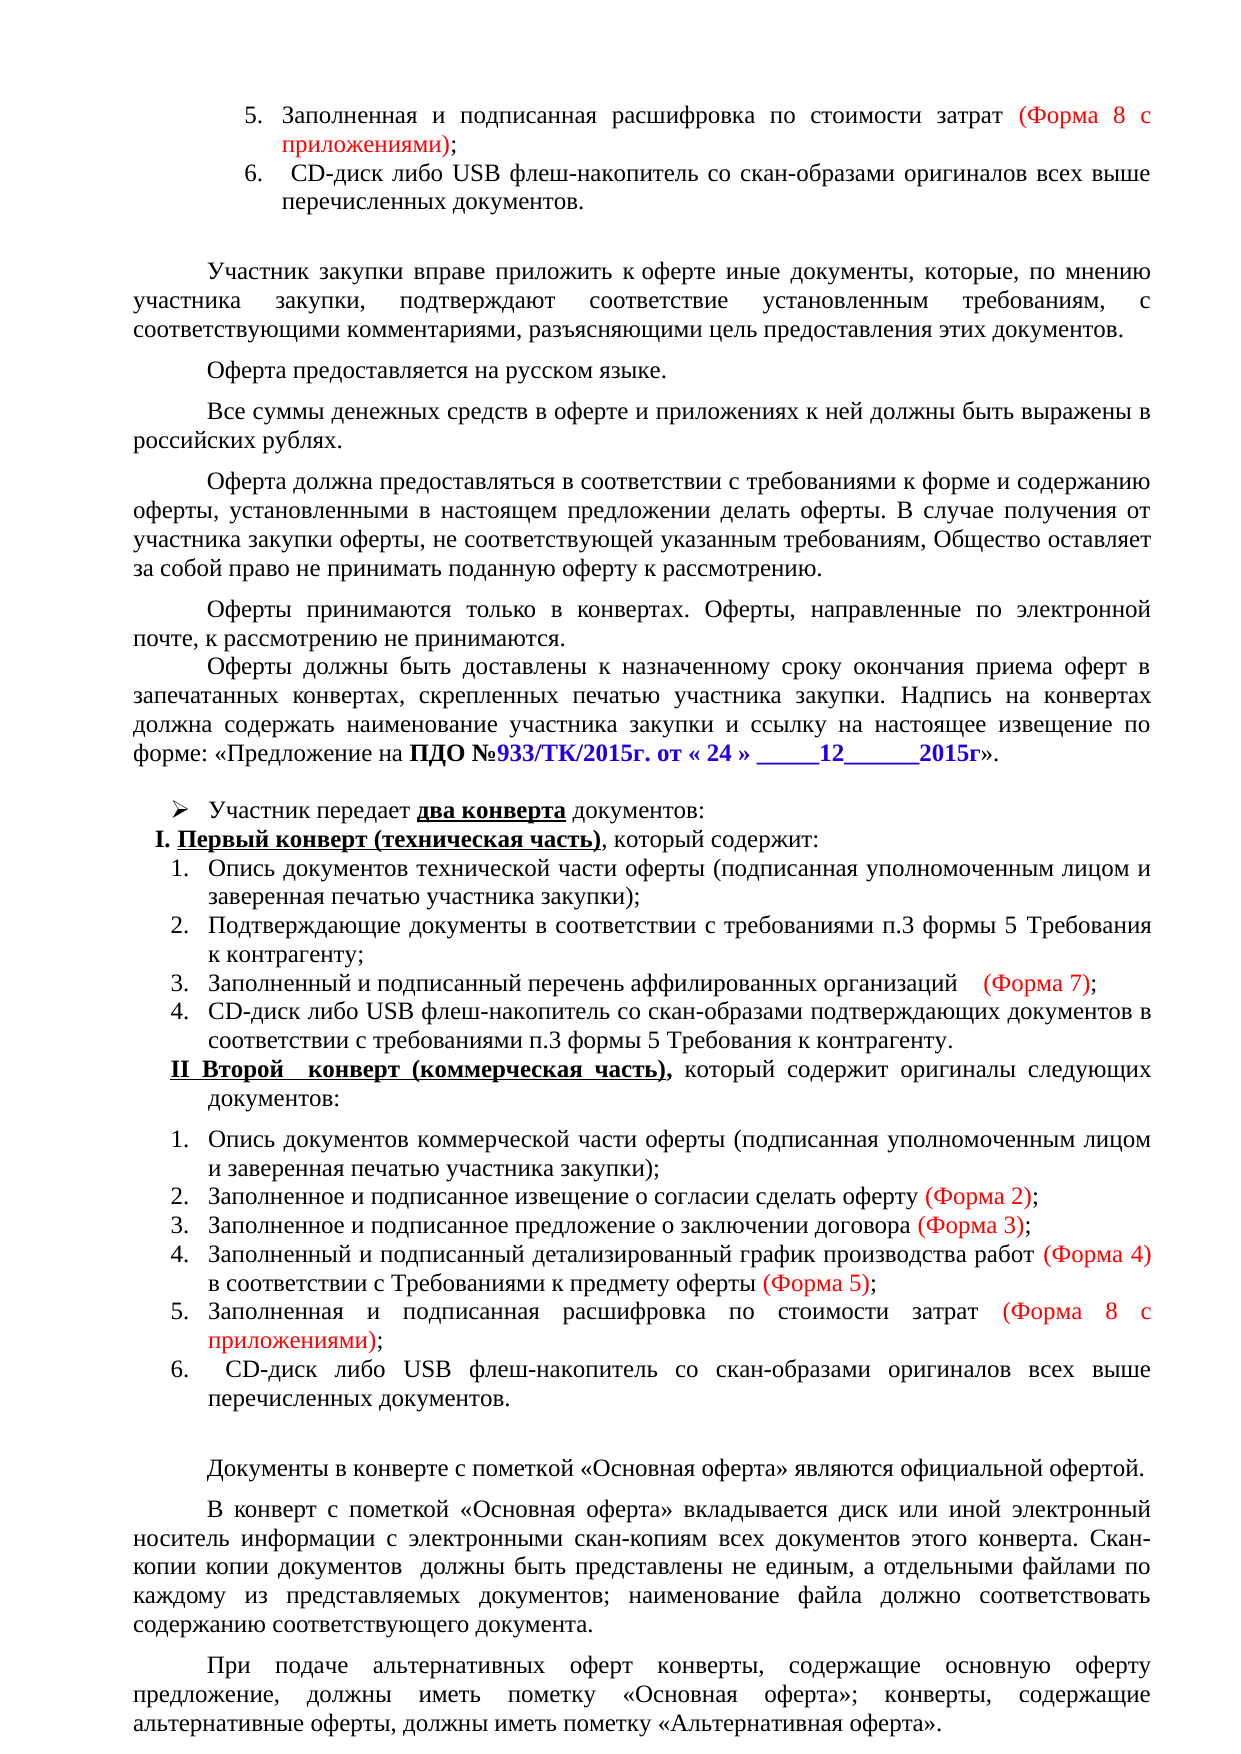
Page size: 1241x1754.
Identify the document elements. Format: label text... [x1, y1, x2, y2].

text II Второй конверт (коммерческая часть), который содержит оригиналы следующих документов: [170, 1054, 1152, 1111]
list Заполненное и подписанное предложение о заключении договора (Форма 3); [170, 1210, 1152, 1239]
text Оферты принимаются только в конвертах. Оферты, направленные по электронной почте, к рассмотрению не принимаются. [133, 594, 1152, 651]
list CD-диск либо USB флеш-накопитель со скан-образами подтверждающих документов в соответствии с требованиями п.3 формы 5 Требования к контрагенту. [170, 996, 1152, 1054]
list Подтверждающие документы в соответствии с требованиями п.3 формы 5 Требования к контрагенту; [170, 910, 1152, 968]
list Заполненный и подписанный перечень аффилированных организаций (Форма 7); [170, 968, 1152, 996]
list Заполненный и подписанный детализированный график производства работ (Форма 4) в соответствии с Требованиями к предмету оферты (Форма 5); [170, 1239, 1152, 1296]
text В конверт с пометкой «Основная оферта» вкладывается диск или иной электронный носитель информации с электронными скан-копиям всех документов этого конверта. Скан-копии копии документов должны быть представлены не единым, а отдельными файлами по каждому из представляемых документов; наименование файла должно соответствовать содержанию соответствующего документа. [133, 1494, 1152, 1638]
list Заполненное и подписанное извещение о согласии сделать оферту (Форма 2); [170, 1181, 1152, 1210]
text Участник закупки вправе приложить к оферте иные документы, которые, по мнению участника закупки, подтверждают соответствие установленным требованиям, с соответствующими комментариями, разъясняющими цель предоставления этих документов. [133, 256, 1152, 343]
list Первый конверт (техническая часть), который содержит: [170, 824, 1152, 853]
text При подаче альтернативных оферт конверты, содержащие основную оферту предложение, должны иметь пометку «Основная оферта»; конверты, содержащие альтернативные оферты, должны иметь пометку «Альтернативная оферта». [133, 1650, 1152, 1736]
list Участник передает два конверта документов: [170, 795, 1152, 824]
list Опись документов коммерческой части оферты (подписанная уполномоченным лицом и заверенная печатью участника закупки); [170, 1124, 1152, 1181]
list Опись документов технической части оферты (подписанная уполномоченным лицом и заверенная печатью участника закупки); [170, 853, 1152, 910]
text Оферты должны быть доставлены к назначенному сроку окончания приема оферт в запечатанных конвертах, скрепленных печатью участника закупки. Надпись на конвертах должна содержать наименование участника закупки и ссылку на настоящее извещение по форме: «Предложение на ПДО №933/ТК/2015г. от « 24 » _____12______2015г». [133, 651, 1152, 766]
list Заполненная и подписанная расшифровка по стоимости затрат (Форма 8 с приложениями); [170, 1296, 1152, 1354]
list Заполненная и подписанная расшифровка по стоимости затрат (Форма 8 с приложениями); [244, 100, 1152, 158]
text Документы в конверте с пометкой «Основная оферта» являются официальной офертой. [133, 1453, 1152, 1481]
list CD-диск либо USB флеш-накопитель со скан-образами оригиналов всех выше перечисленных документов. [170, 1354, 1152, 1411]
list CD-диск либо USB флеш-накопитель со скан-образами оригиналов всех выше перечисленных документов. [244, 158, 1152, 215]
text Все суммы денежных средств в оферте и приложениях к ней должны быть выражены в российских рублях. [133, 396, 1152, 454]
text Оферта должна предоставляться в соответствии с требованиями к форме и содержанию оферты, установленными в настоящем предложении делать оферты. В случае получения от участника закупки оферты, не соответствующей указанным требованиям, Общество оставляет за собой право не принимать поданную оферту к рассмотрению. [133, 466, 1152, 581]
text Оферта предоставляется на русском языке. [133, 355, 1152, 384]
